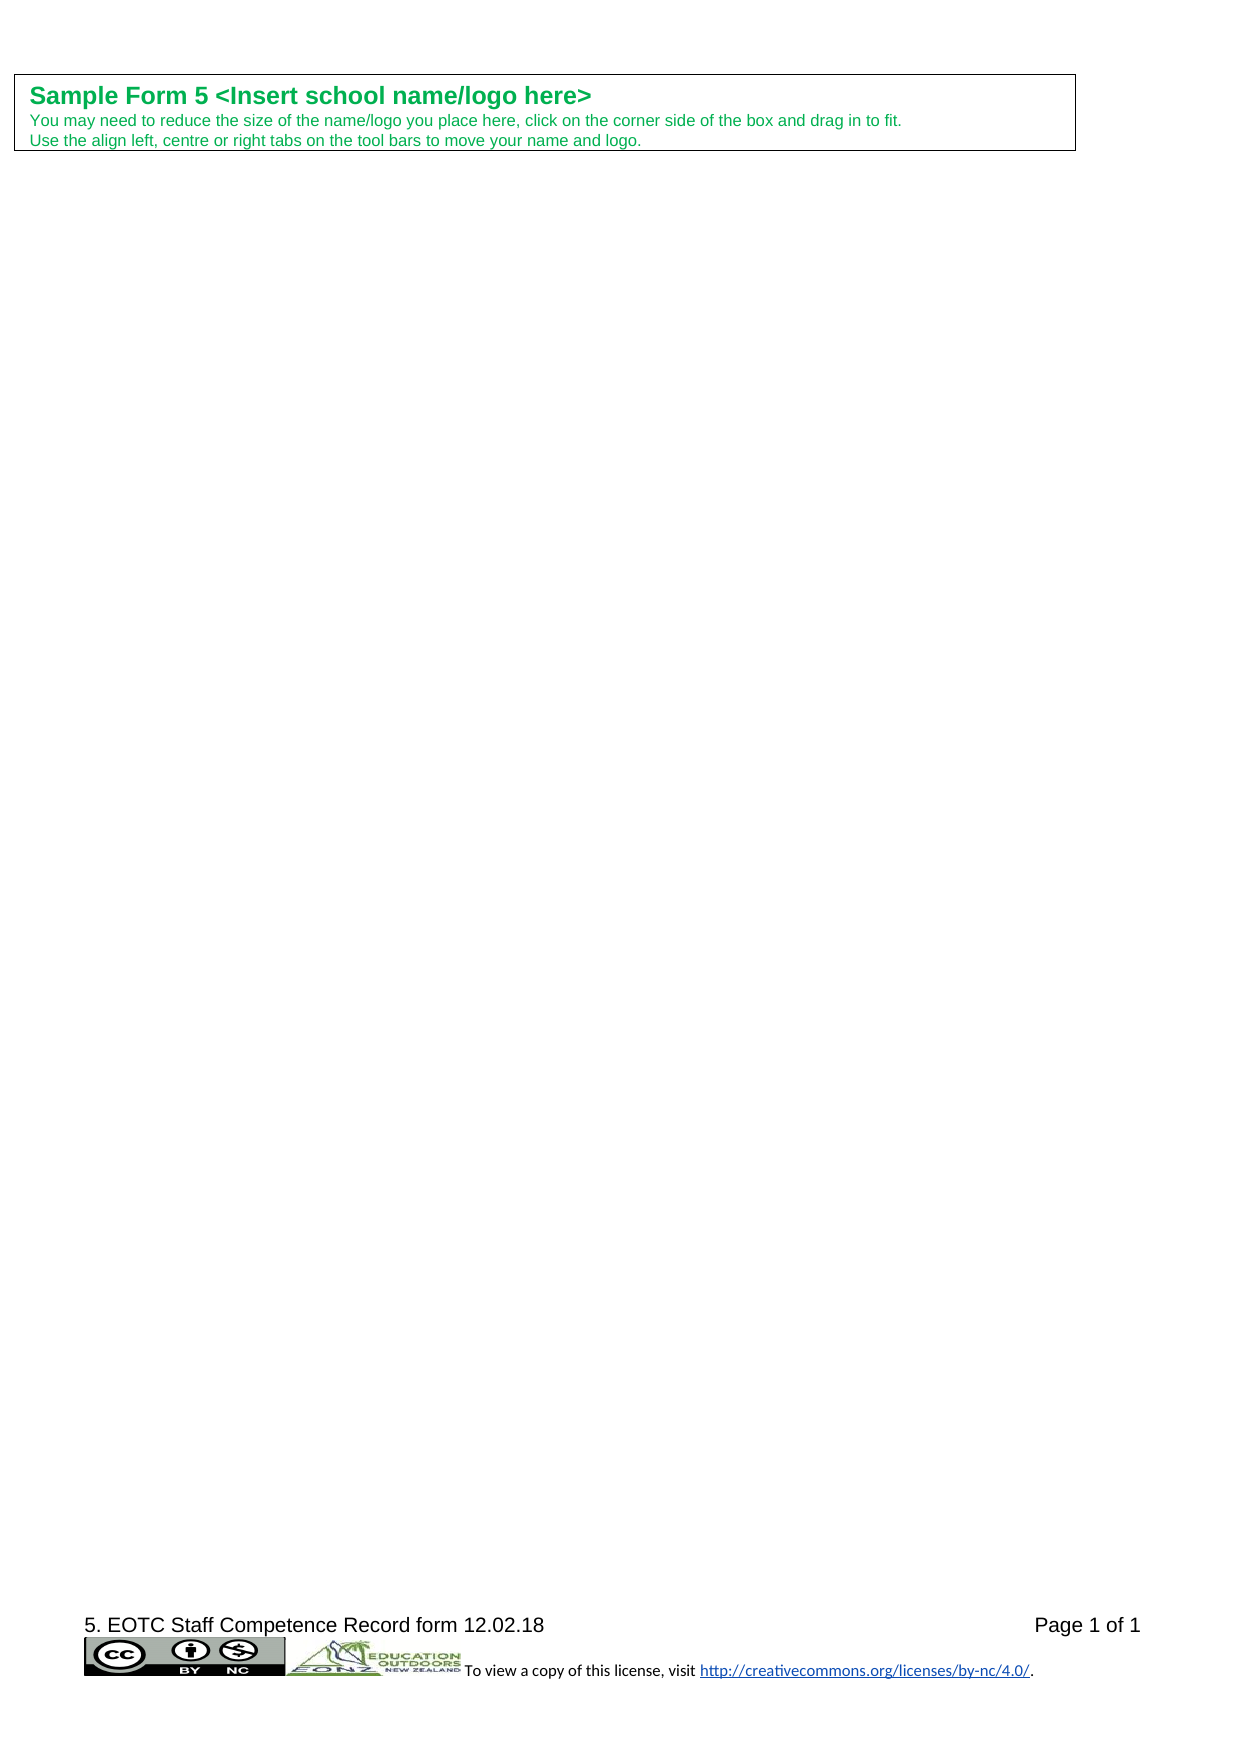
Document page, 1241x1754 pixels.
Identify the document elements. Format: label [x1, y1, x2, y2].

picture [84, 1637, 461, 1676]
